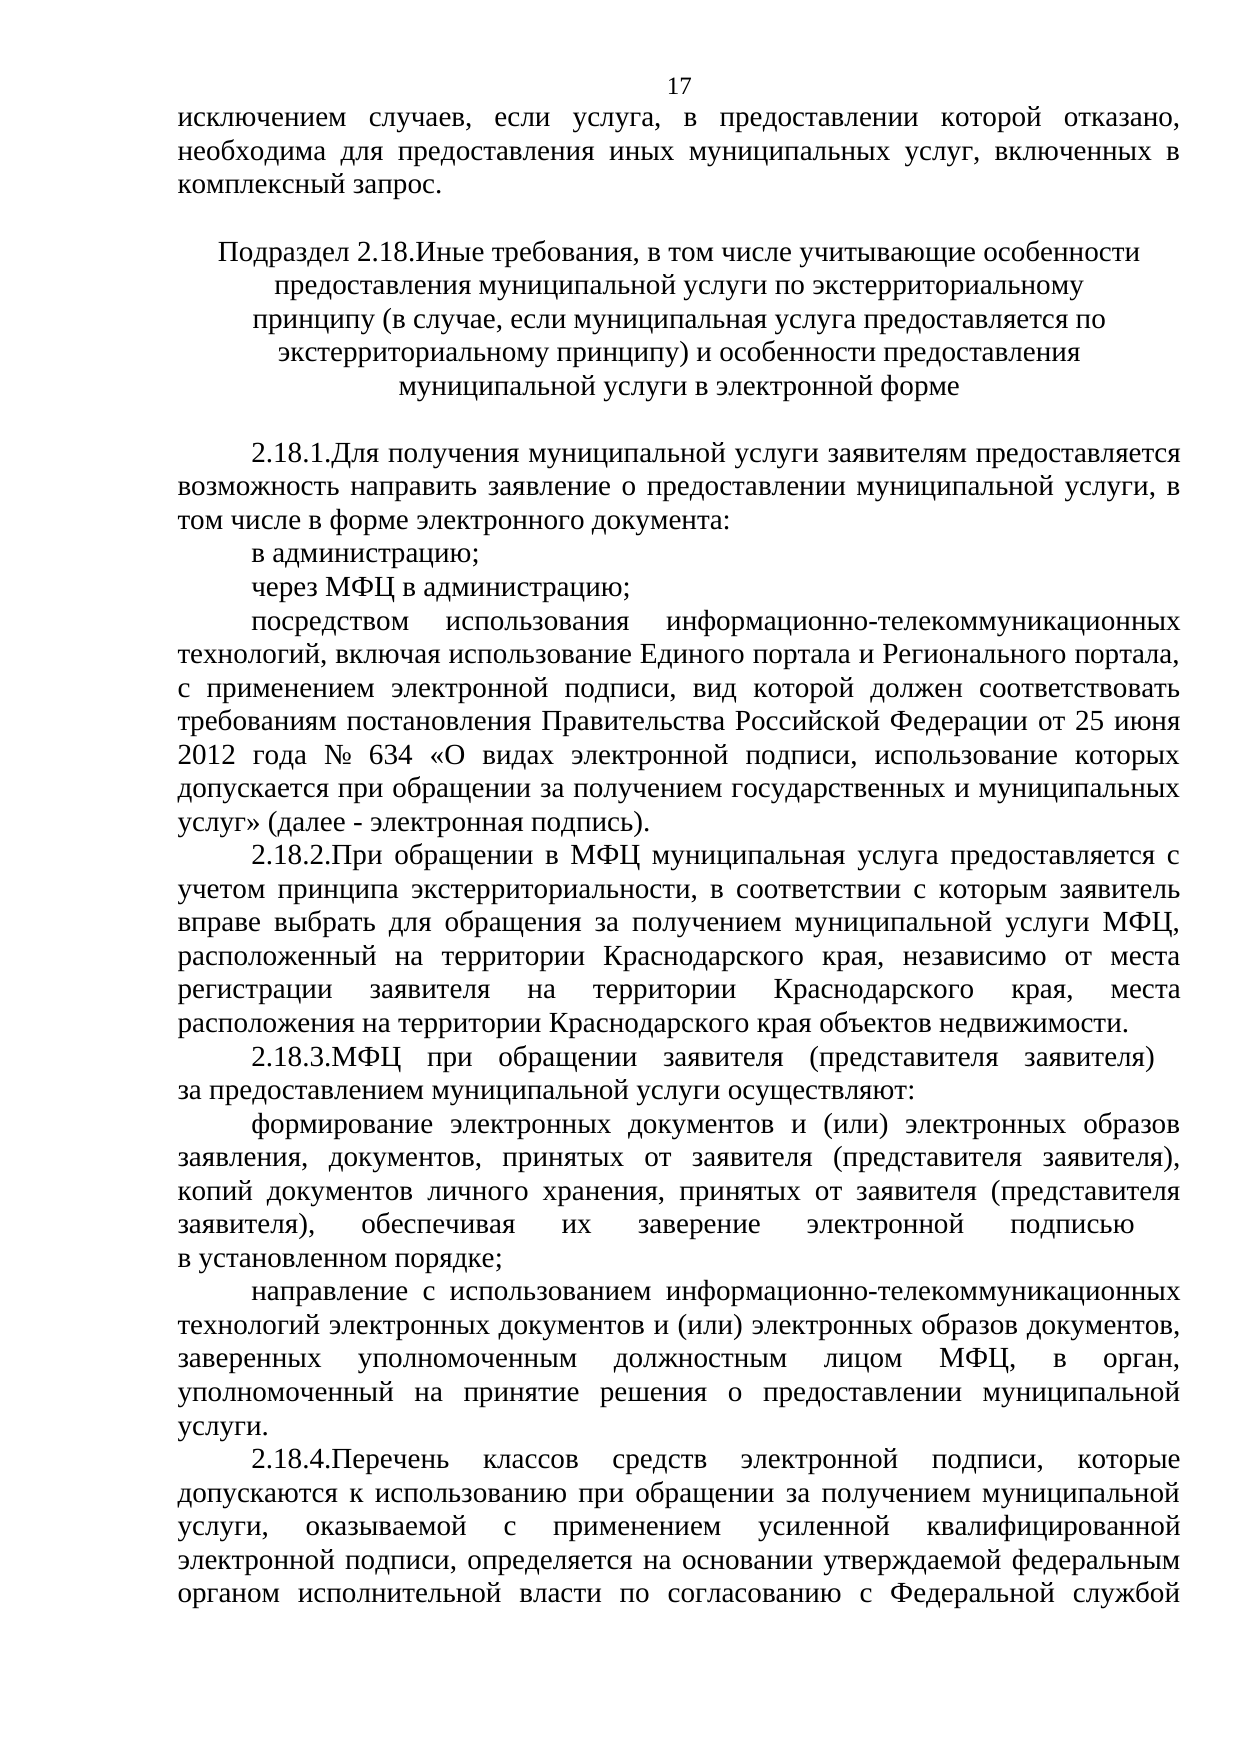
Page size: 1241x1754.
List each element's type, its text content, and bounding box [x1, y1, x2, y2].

text через МФЦ в администрацию; [177, 569, 1181, 603]
text в администрацию; [177, 536, 1181, 569]
text 2.18.3.МФЦ при обращении заявителя (представителя заявителя) за предоставлением муниципальной услуги осуществляют: [177, 1039, 1181, 1106]
text экстерриториальному принципу) и особенности предоставления [177, 334, 1181, 368]
text 2.18.2.При обращении в МФЦ муниципальная услуга предоставляется с учетом принципа экстерриториальности, в соответствии с которым заявитель вправе выбрать для обращения за получением муниципальной услуги МФЦ, расположенный на территории Краснодарского края, независимо от места регистрации заявителя на территории Краснодарского края, места расположения на территории Краснодарского края объектов недвижимости. [177, 837, 1181, 1039]
text направление с использованием информационно-телекоммуникационных технологий электронных документов и (или) электронных образов документов, заверенных уполномоченным должностным лицом МФЦ, в орган, уполномоченный на принятие решения о предоставлении муниципальной услуги. [177, 1273, 1181, 1441]
text муниципальной услуги в электронной форме [177, 368, 1181, 401]
text посредством использования информационно-телекоммуникационных технологий, включая использование Единого портала и Регионального портала, с применением электронной подписи, вид которой должен соответствовать требованиям постановления Правительства Российской Федерации от 25 июня 2012 года № 634 «О видах электронной подписи, использование которых допускается при обращении за получением государственных и муниципальных услуг» (далее - электронная подпись). [177, 603, 1181, 837]
text принципу (в случае, если муниципальная услуга предоставляется по [177, 301, 1181, 334]
text Подраздел 2.18.Иные требования, в том числе учитывающие особенности предоставления муниципальной услуги по экстерриториальному [177, 234, 1181, 301]
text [177, 1441, 1181, 1609]
text формирование электронных документов и (или) электронных образов заявления, документов, принятых от заявителя (представителя заявителя), копий документов личного хранения, принятых от заявителя (представителя заявителя), обеспечивая их заверение электронной подписью в установленном порядке; [177, 1106, 1181, 1273]
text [177, 99, 1181, 200]
text 2.18.1.Для получения муниципальной услуги заявителям предоставляется возможность направить заявление о предоставлении муниципальной услуги, в том числе в форме электронного документа: [177, 435, 1181, 536]
